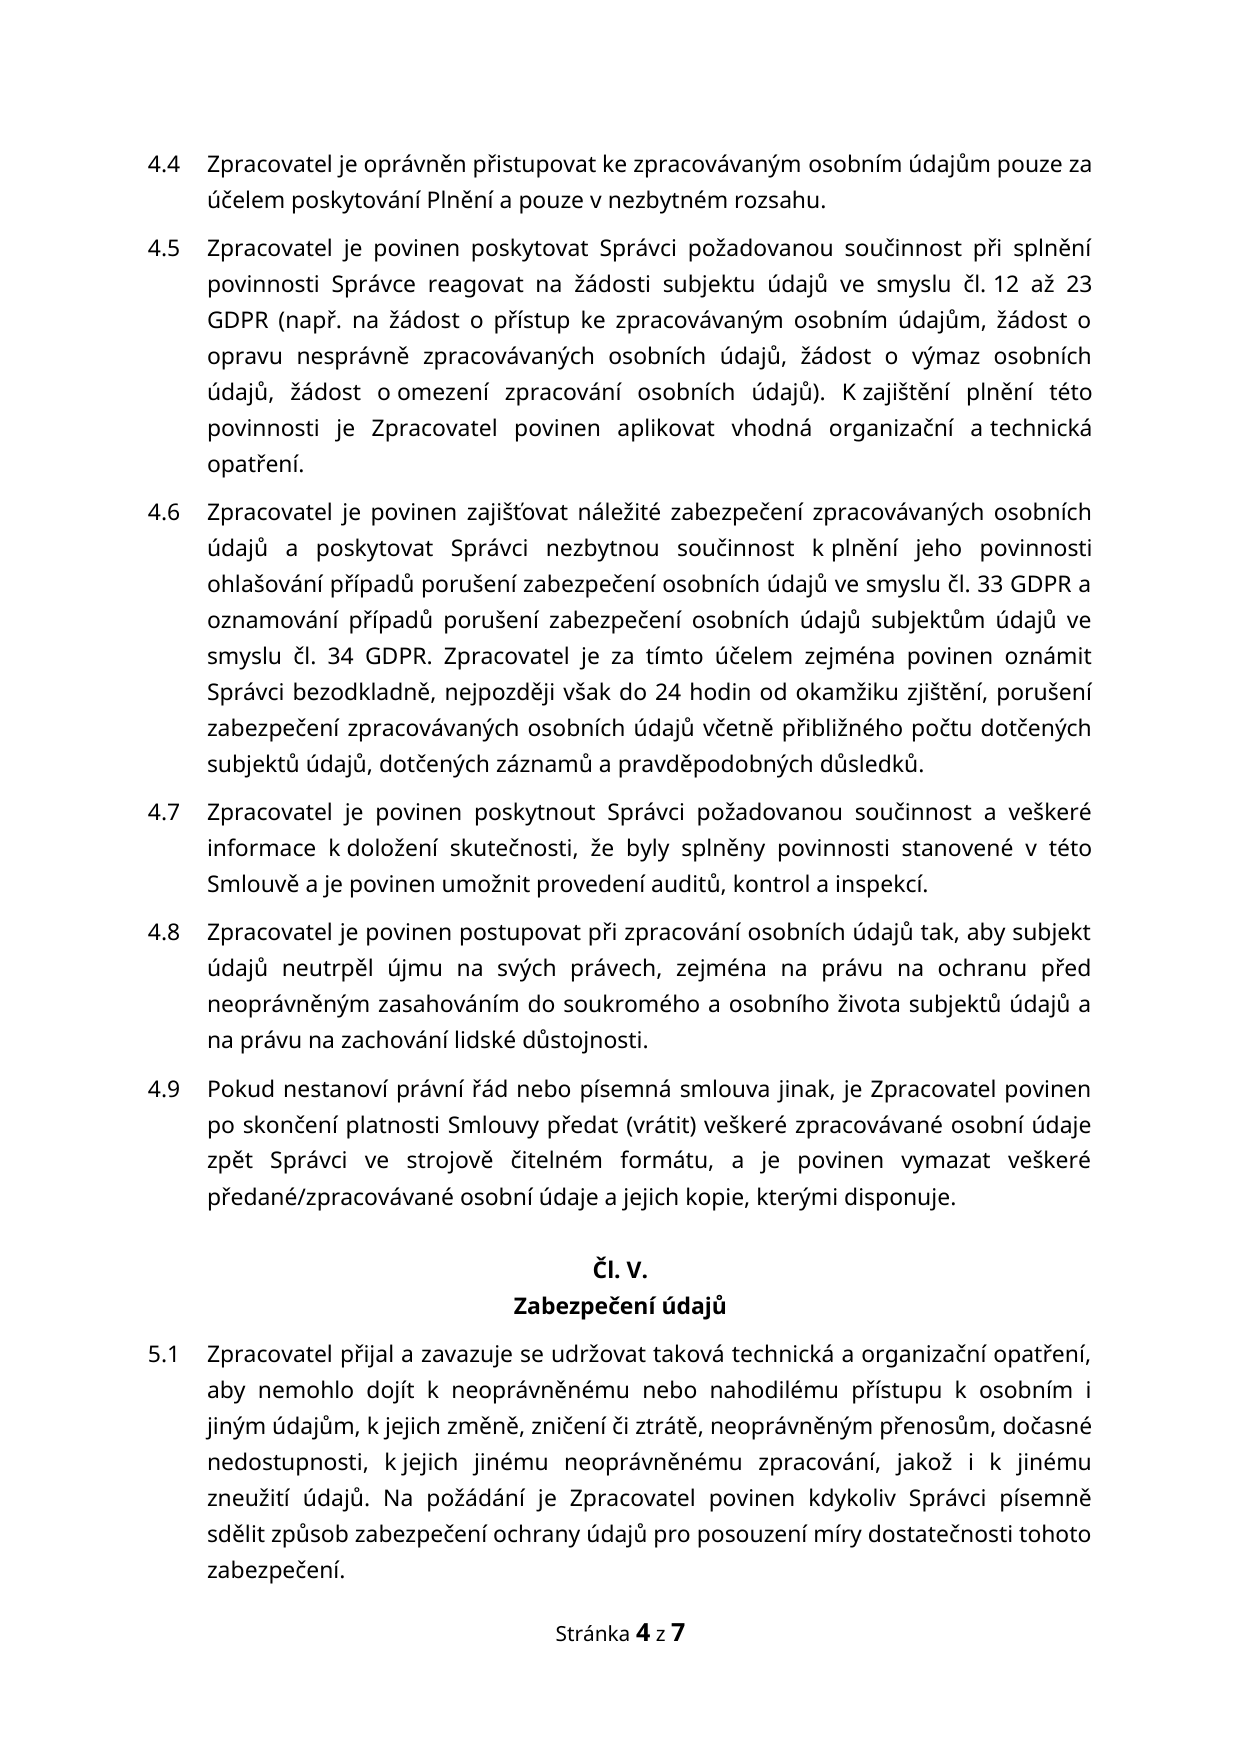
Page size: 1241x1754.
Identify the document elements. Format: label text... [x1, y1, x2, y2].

list Zpracovatel je povinen zajišťovat náležité zabezpečení zpracovávaných osobních údajů a poskytovat Správci nezbytnou součinnost k plnění jeho povinnosti ohlašování případů porušení zabezpečení osobních údajů ve smyslu čl. 33 GDPR a oznamování případů porušení zabezpečení osobních údajů subjektům údajů ve smyslu čl. 34 GDPR. Zpracovatel je za tímto účelem zejména povinen oznámit Správci bezodkladně, nejpozději však do 24 hodin od okamžiku zjištění, porušení zabezpečení zpracovávaných osobních údajů včetně přibližného počtu dotčených subjektů údajů, dotčených záznamů a pravděpodobných důsledků. [148, 496, 1093, 779]
list Zpracovatel je povinen postupovat při zpracování osobních údajů tak, aby subjekt údajů neutrpěl újmu na svých právech, zejména na právu na ochranu před neoprávněným zasahováním do soukromého a osobního života subjektů údajů a na právu na zachování lidské důstojnosti. [148, 916, 1093, 1055]
list Zpracovatel přijal a zavazuje se udržovat taková technická a organizační opatření, aby nemohlo dojít k neoprávněnému nebo nahodilému přístupu k osobním i jiným údajům, k jejich změně, zničení či ztrátě, neoprávněným přenosům, dočasné nedostupnosti, k jejich jinému neoprávněnému zpracování, jakož i k jinému zneužití údajů. Na požádání je Zpracovatel povinen kdykoliv Správci písemně sdělit způsob zabezpečení ochrany údajů pro posouzení míry dostatečnosti tohoto zabezpečení. [148, 1338, 1093, 1585]
list Zpracovatel je povinen poskytovat Správci požadovanou součinnost při splnění povinnosti Správce reagovat na žádosti subjektu údajů ve smyslu čl. 12 až 23 GDPR (např. na žádost o přístup ke zpracovávaným osobním údajům, žádost o opravu nesprávně zpracovávaných osobních údajů, žádost o výmaz osobních údajů, žádost o omezení zpracování osobních údajů). K zajištění plnění této povinnosti je Zpracovatel povinen aplikovat vhodná organizační a technická opatření. [148, 232, 1093, 479]
text Čl. V. [148, 1254, 1093, 1285]
list Zpracovatel je oprávněn přistupovat ke zpracovávaným osobním údajům pouze za účelem poskytování Plnění a pouze v nezbytném rozsahu. [148, 148, 1093, 215]
text Zabezpečení údajů [148, 1290, 1093, 1321]
list Zpracovatel je povinen poskytnout Správci požadovanou součinnost a veškeré informace k doložení skutečnosti, že byly splněny povinnosti stanovené v této Smlouvě a je povinen umožnit provedení auditů, kontrol a inspekcí. [148, 796, 1093, 899]
list Pokud nestanoví právní řád nebo písemná smlouva jinak, je Zpracovatel povinen po skončení platnosti Smlouvy předat (vrátit) veškeré zpracovávané osobní údaje zpět Správci ve strojově čitelném formátu, a je povinen vymazat veškeré předané/zpracovávané osobní údaje a jejich kopie, kterými disponuje. [148, 1073, 1093, 1212]
